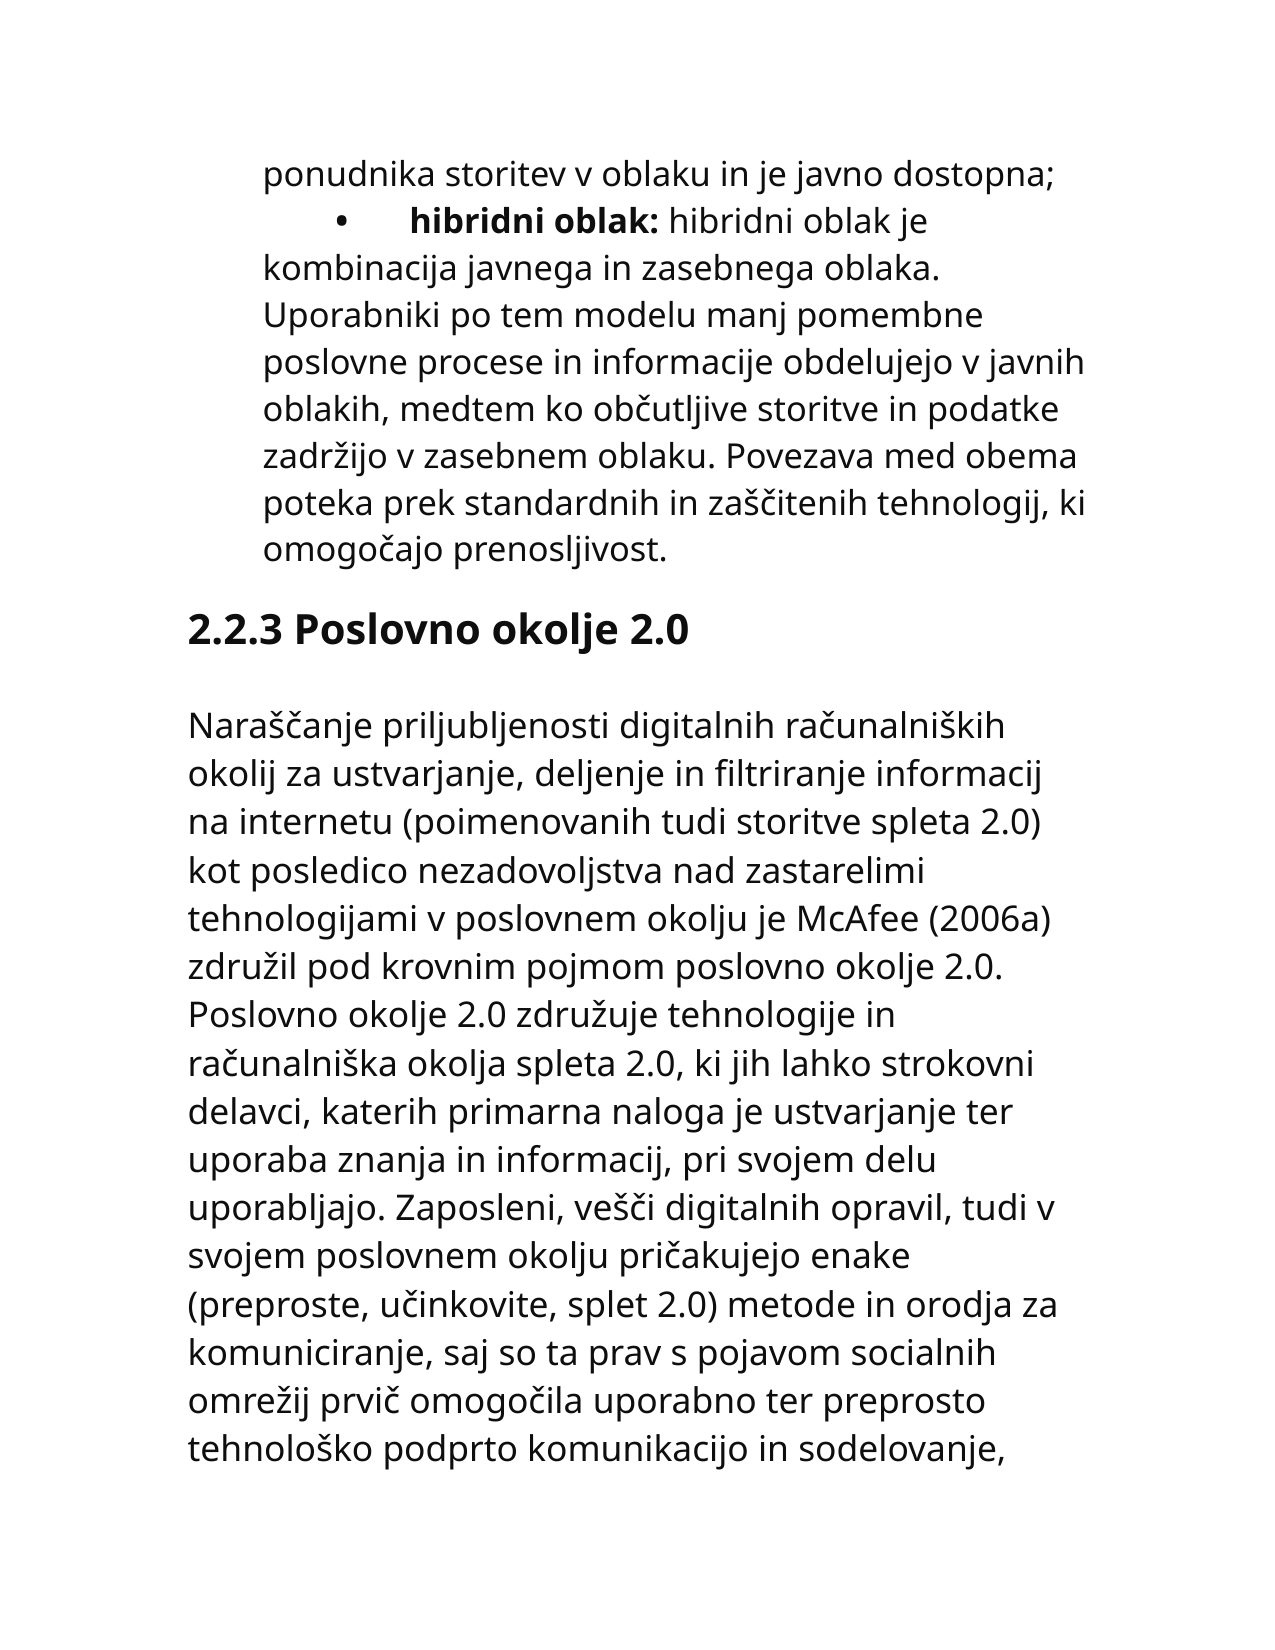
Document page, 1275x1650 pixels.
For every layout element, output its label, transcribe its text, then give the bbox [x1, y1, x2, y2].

text • javni oblak: infrastruktura je v lasti ponudnika storitev v oblaku in je javno dostopna; [262, 337, 1087, 431]
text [187, 936, 1087, 1466]
text • hibridni oblak: hibridni oblak je kombinacija javnega in zasebnega oblaka. Uporabniki po tem modelu manj pomembne poslovne procese in informacije obdelujejo v javnih oblakih, medtem ko občutljive storitve in podatke zadržijo v zasebnem oblaku. Povezava med obema poteka prek standardnih in zaščitenih tehnologij, ki omogočajo prenosljivost. [262, 431, 1087, 806]
text 2.2.3 Poslovno okolje 2.0 [187, 835, 1087, 892]
text • oblak skupnosti: oblak si deli več organizacij, ki tvorijo skupnost. Upravljajo in vzdržujejo ga lastniki ali zunanji izvajalci, lahko je postavljen znotraj ali zunaj organizacij; [262, 150, 1087, 337]
